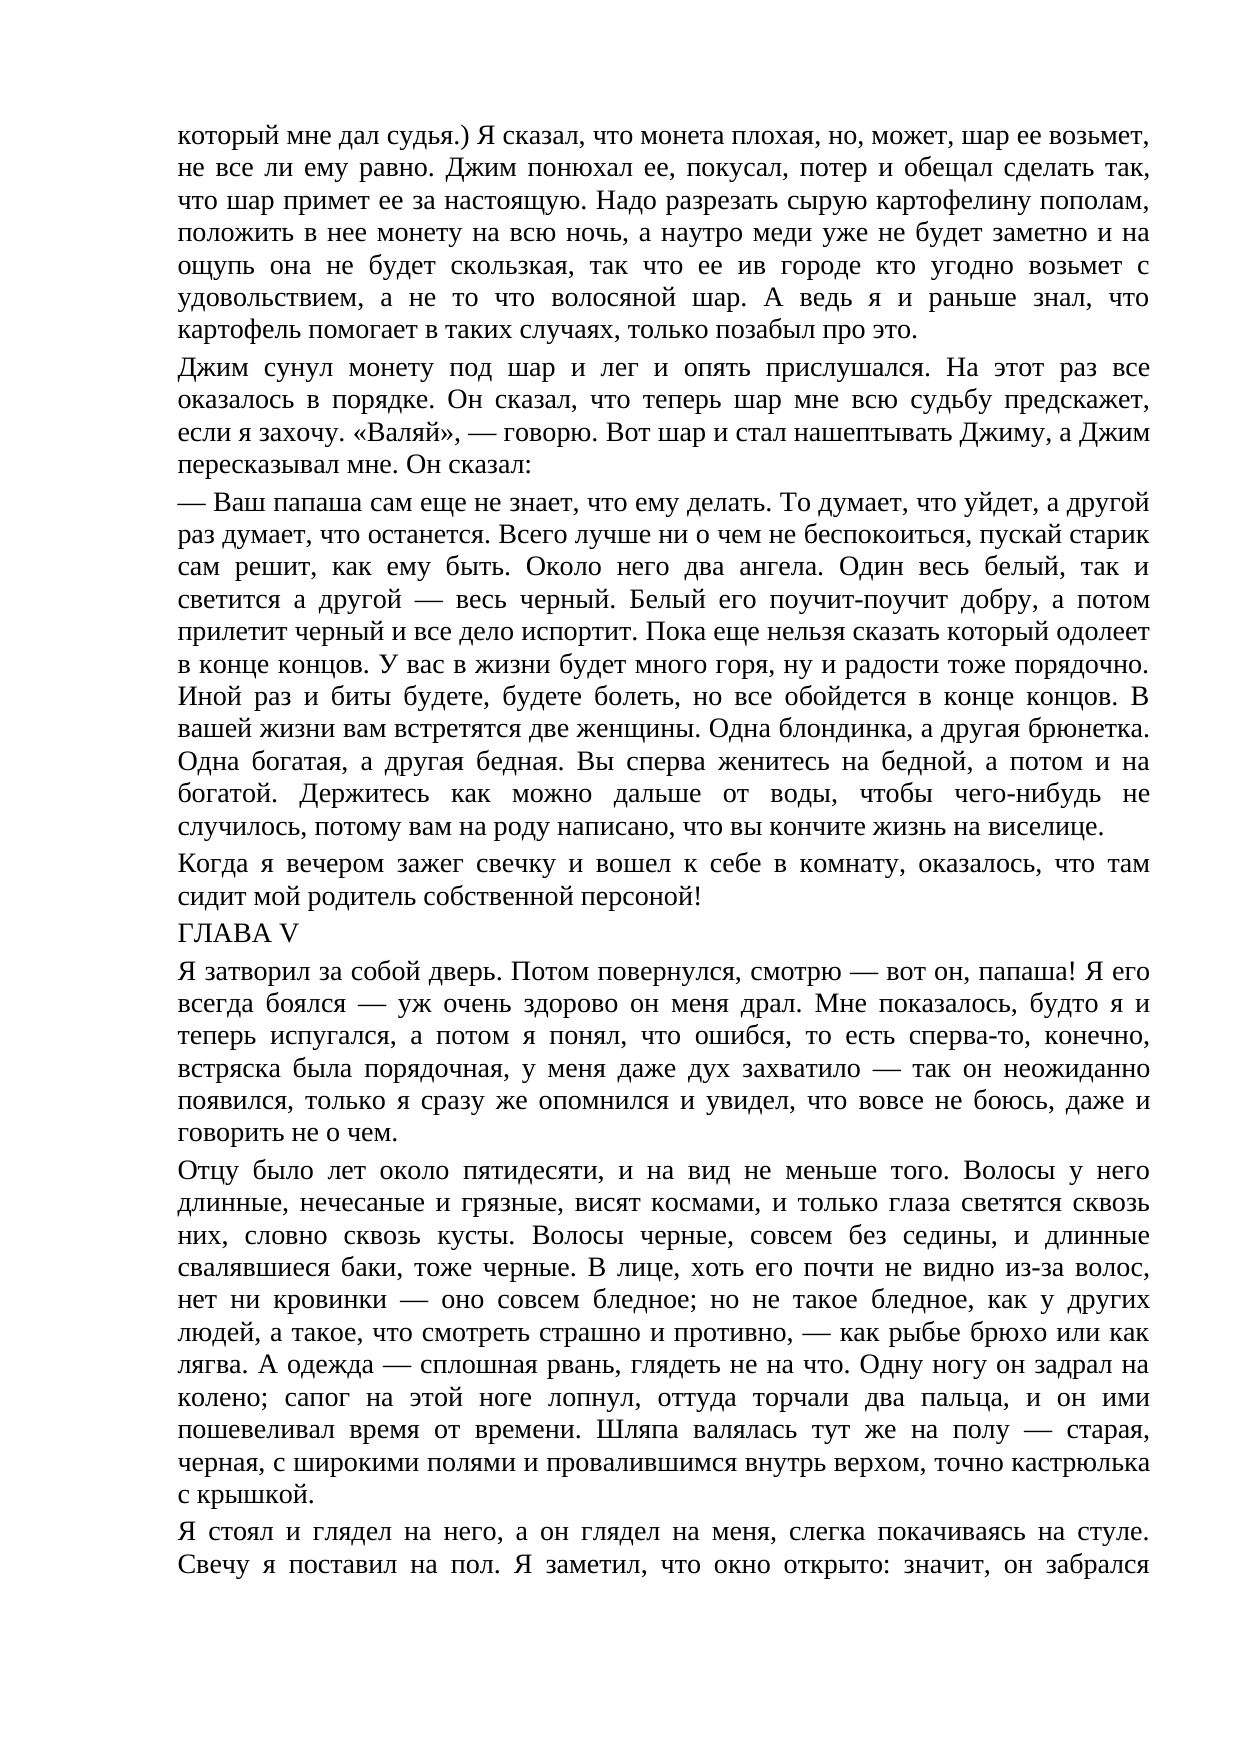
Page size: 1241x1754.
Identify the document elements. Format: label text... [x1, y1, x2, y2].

text Джим сунул монету под шар и лег и опять прислушался. На этот раз все оказалось в порядке. Он сказал, что теперь шар мне всю судьбу предскажет, если я захочу. «Валяй», — говорю. Вот шар и стал нашептывать Джиму, а Джим пересказывал мне. Он сказал: [177, 350, 1152, 479]
text ГЛАВА V [177, 916, 1152, 948]
text Я затворил за собой дверь. Потом повернулся, смотрю — вот он, папаша! Я его всегда боялся — уж очень здорово он меня драл. Мне показалось, будто я и теперь испугался, а потом я понял, что ошибся, то есть сперва-то, конечно, встряска была порядочная, у меня даже дух захватило — так он неожиданно появился, только я сразу же опомнился и увидел, что вовсе не боюсь, даже и говорить не о чем. [177, 953, 1152, 1148]
text Отцу было лет около пятидесяти, и на вид не меньше того. Волосы у него длинные, нечесаные и грязные, висят космами, и только глаза светятся сквозь них, словно сквозь кусты. Волосы черные, совсем без седины, и длинные свалявшиеся баки, тоже черные. В лице, хоть его почти не видно из-за волос, нет ни кровинки — оно совсем бледное; но не такое бледное, как у других людей, а такое, что смотреть страшно и противно, — как рыбье брюхо или как лягва. А одежда — сплошная рвань, глядеть не на что. Одну ногу он задрал на колено; сапог на этой ноге лопнул, оттуда торчали два пальца, и он ими пошевеливал время от времени. Шляпа валялась тут же на полу — старая, черная, с широкими полями и провалившимся внутрь верхом, точно кастрюлька с крышкой. [177, 1153, 1152, 1509]
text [177, 1514, 1152, 1579]
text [177, 118, 1152, 345]
text Когда я вечером зажег свечку и вошел к себе в комнату, оказалось, что там сидит мой родитель собственной персоной! [177, 846, 1152, 911]
text — Ваш папаша сам еще не знает, что ему делать. То думает, что уйдет, а другой раз думает, что останется. Всего лучше ни о чем не беспокоиться, пускай старик сам решит, как ему быть. Около него два ангела. Один весь белый, так и светится а другой — весь черный. Белый его поучит-поучит добру, а потом прилетит черный и все дело испортит. Пока еще нельзя сказать который одолеет в конце концов. У вас в жизни будет много горя, ну и радости тоже порядочно. Иной раз и биты будете, будете болеть, но все обойдется в конце концов. В вашей жизни вам встретятся две женщины. Одна блондинка, а другая брюнетка. Одна богатая, а другая бедная. Вы сперва женитесь на бедной, а потом и на богатой. Держитесь как можно дальше от воды, чтобы чего-нибудь не случилось, потому вам на роду написано, что вы кончите жизнь на виселице. [177, 485, 1152, 841]
